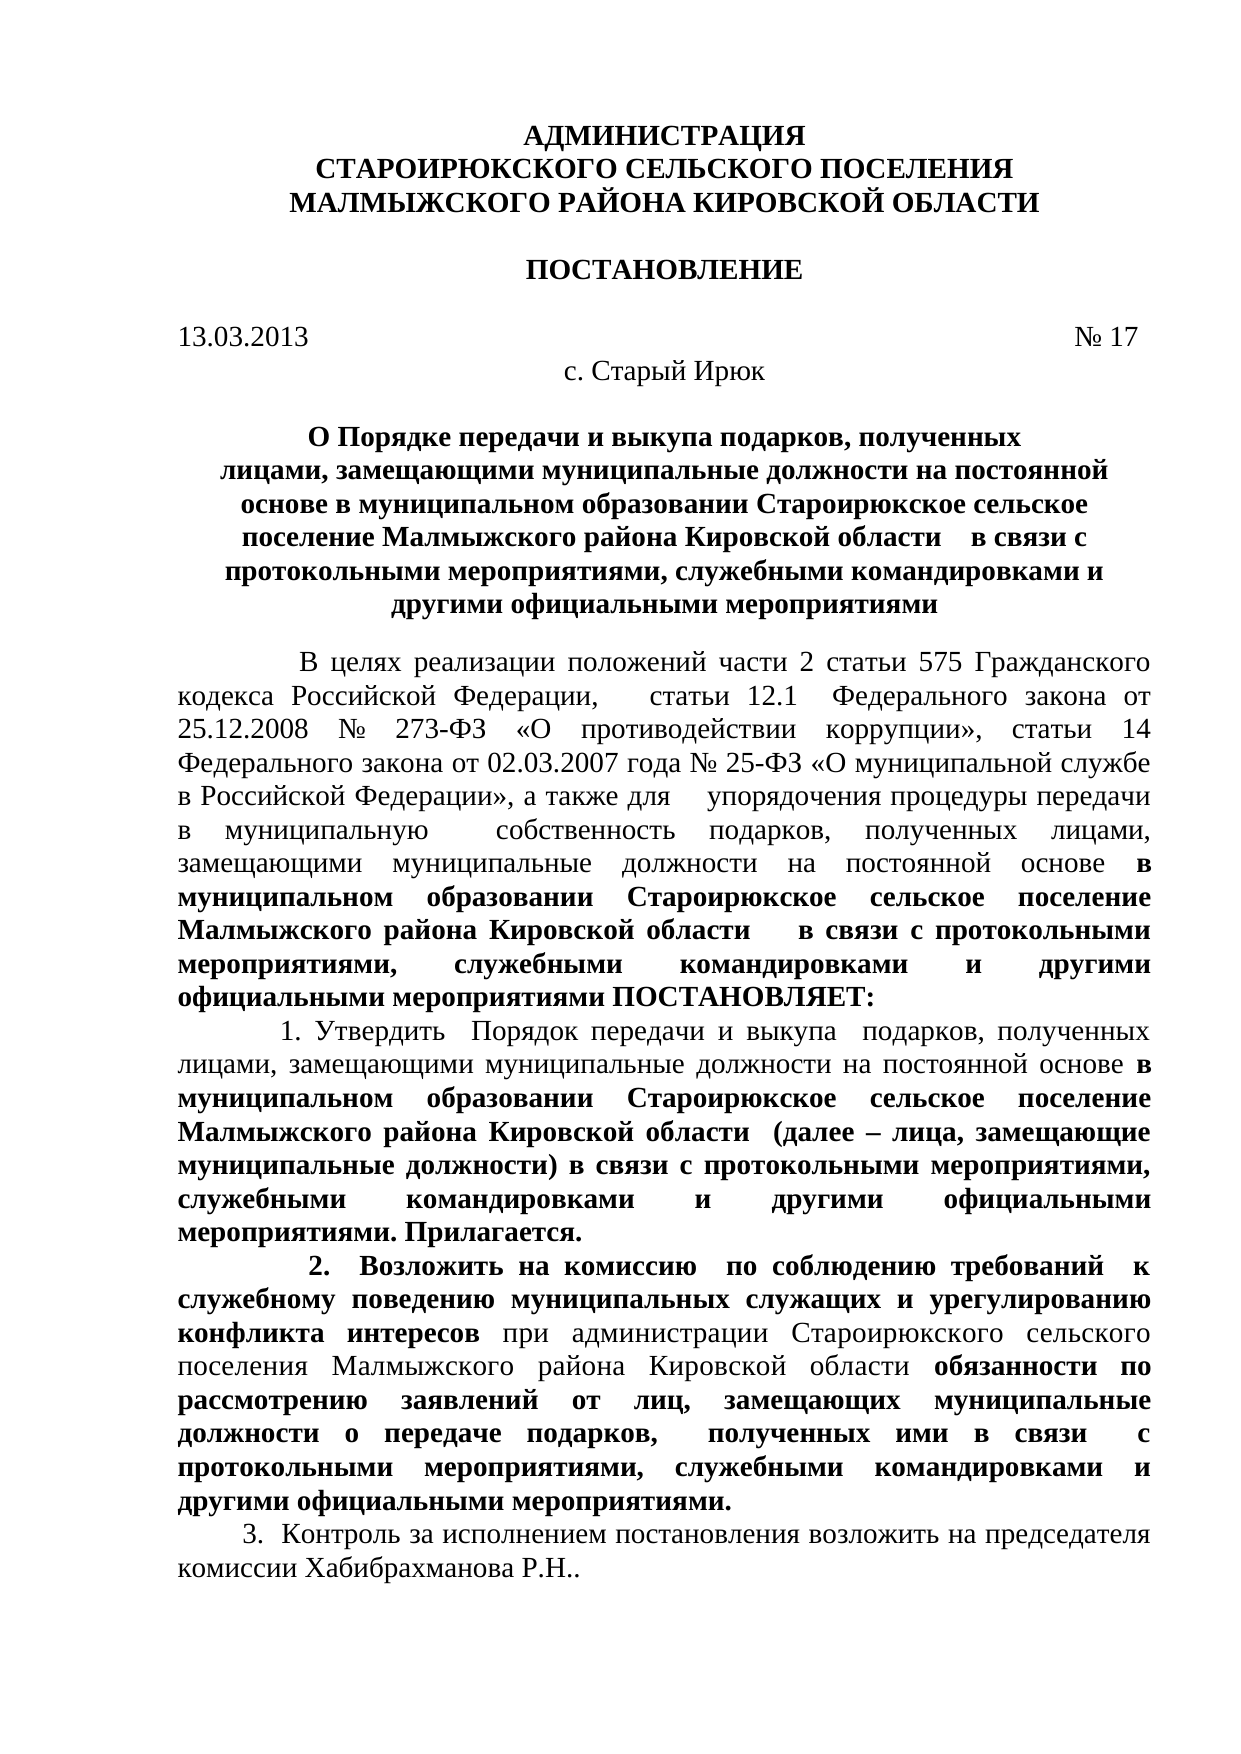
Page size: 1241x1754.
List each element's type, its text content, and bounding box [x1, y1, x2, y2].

text 3. Контроль за исполнением постановления возложить на председателя комиссии Хабибрахманова Р.Н.. [177, 1516, 1152, 1583]
text ПОСТАНОВЛЕНИЕ [177, 252, 1152, 286]
text АДМИНИСТРАЦИЯ [177, 118, 1152, 152]
title лицами, замещающими муниципальные должности на постоянной основе в муниципальном образовании Староирюкское сельское поселение Малмыжского района Кировской области в связи с протокольными мероприятиями, служебными командировками и другими официальными мероприятиями [177, 452, 1152, 620]
text с. Старый Ирюк [177, 353, 1152, 386]
title 2. Возложить на комиссию по соблюдению требований к служебному поведению муниципальных служащих и урегулированию конфликта интересов при администрации Староирюкского сельского поселения Малмыжского района Кировской области обязанности по рассмотрению заявлений от лиц, замещающих муниципальные должности о передаче подарков, полученных ими в связи с протокольными мероприятиями, служебными командировками и другими официальными мероприятиями. [177, 1248, 1152, 1516]
text МАЛМЫЖСКОГО РАЙОНА КИРОВСКОЙ ОБЛАСТИ [177, 185, 1152, 219]
title В целях реализации положений части 2 статьи 575 Гражданского кодекса Российской Федерации, статьи 12.1 Федерального закона от 25.12.2008 № 273-ФЗ «О противодействии коррупции», статьи 14 Федерального закона от 02.03.2007 года № 25-ФЗ «О муниципальной службе в Российской Федерации», а также для упорядочения процедуры передачи в муниципальную собственность подарков, полученных лицами, замещающими муниципальные должности на постоянной основе в муниципальном образовании Староирюкское сельское поселение Малмыжского района Кировской области в связи с протокольными мероприятиями, служебными командировками и другими официальными мероприятиями ПОСТАНОВЛЯЕТ: [177, 644, 1152, 1013]
title 1. Утвердить Порядок передачи и выкупа подарков, полученных лицами, замещающими муниципальные должности на постоянной основе в муниципальном образовании Староирюкское сельское поселение Малмыжского района Кировской области (далее – лица, замещающие муниципальные должности) в связи с протокольными мероприятиями, служебными командировками и другими официальными мероприятиями. Прилагается. [177, 1013, 1152, 1248]
title О Порядке передачи и выкупа подарков, полученных [177, 419, 1152, 452]
text 13.03.2013 № 17 [177, 319, 1152, 353]
text СТАРОИРЮКСКОГО СЕЛЬСКОГО ПОСЕЛЕНИЯ [177, 152, 1152, 185]
